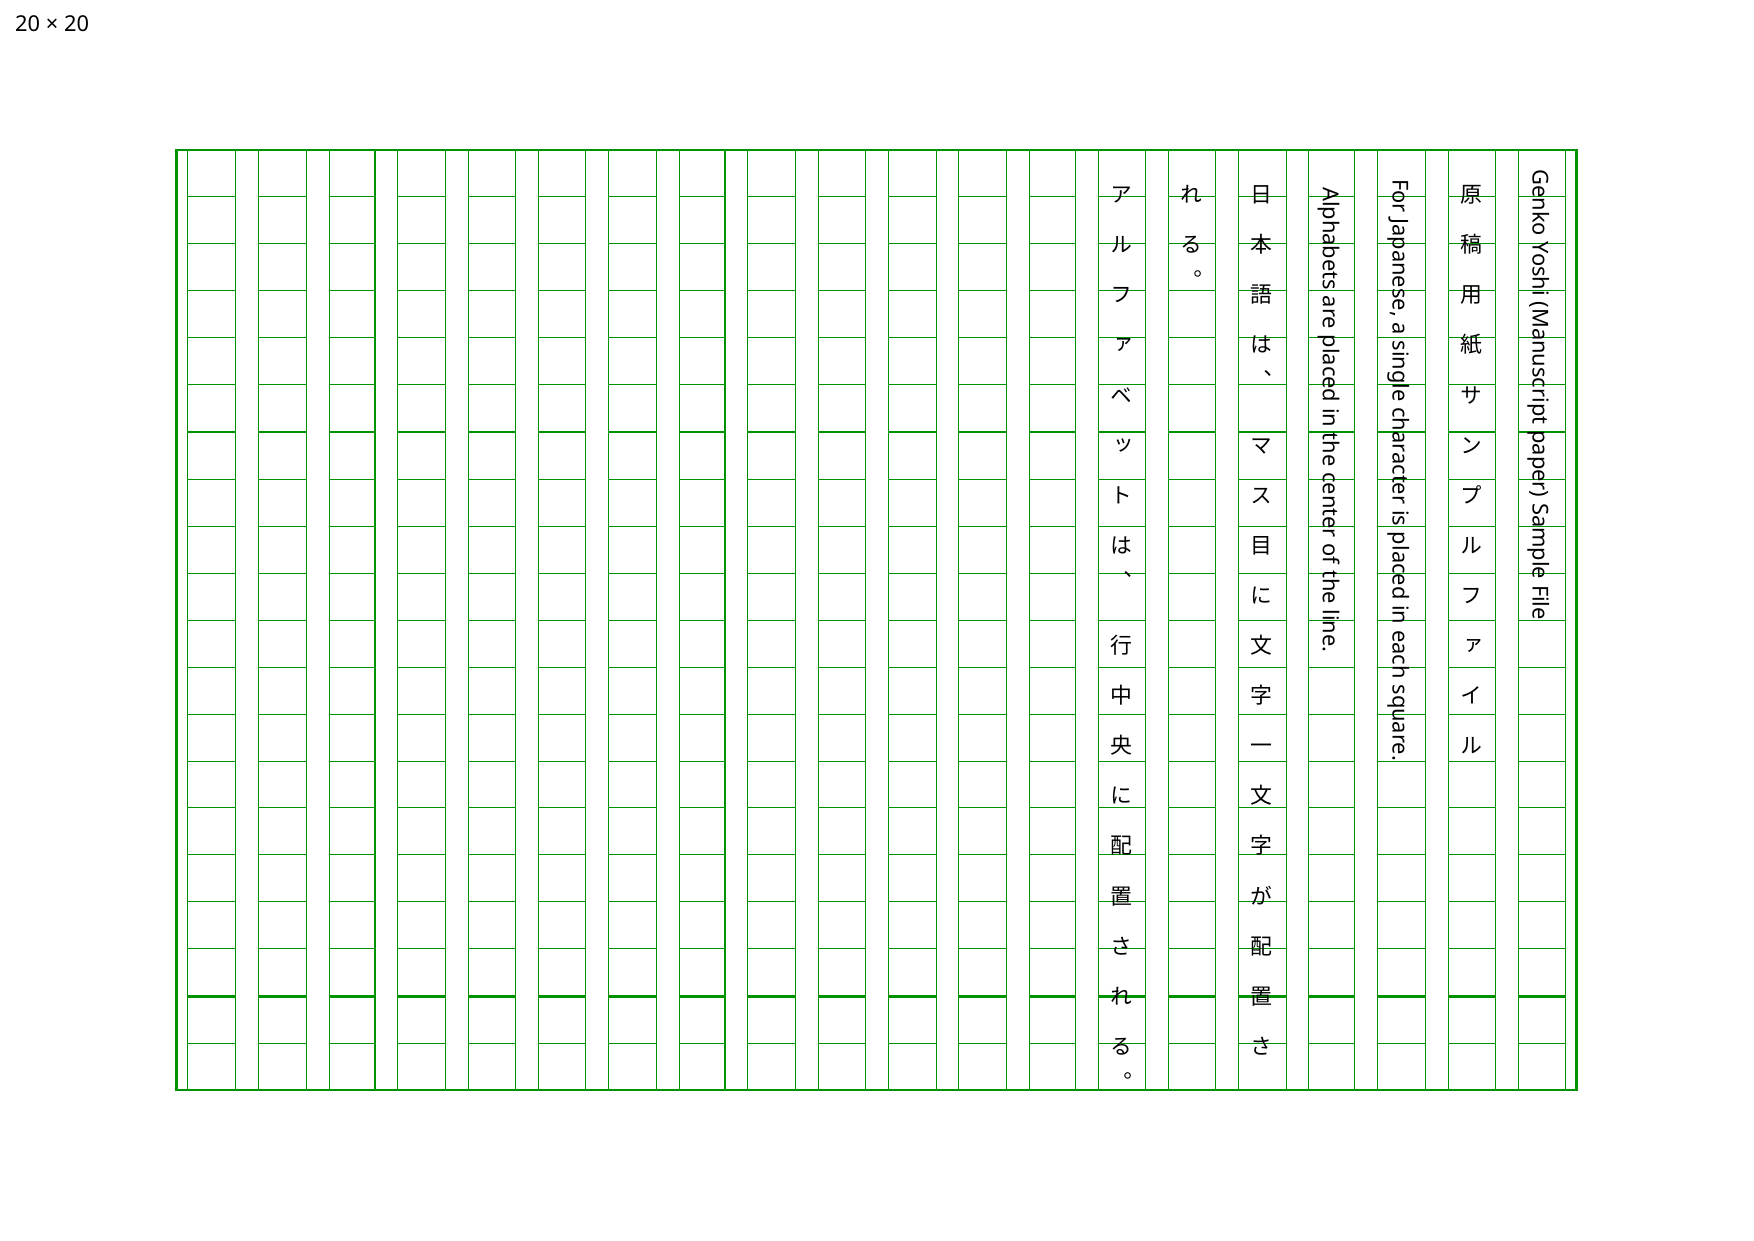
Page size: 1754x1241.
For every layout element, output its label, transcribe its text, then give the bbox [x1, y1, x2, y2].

text 原稿用紙サンプルファイル [1436, 169, 1506, 1071]
text For Japanese, a single character is placed in each square. [1366, 169, 1436, 1071]
text Alphabets are placed in the center of the line. [1296, 169, 1366, 1071]
text Genko Yoshi (Manuscript paper) Sample File [1506, 169, 1576, 1071]
text 日本語は、マス目に文字一文字が配置される。 [1157, 169, 1296, 1071]
text アルファベットは、行中央に配置される。 [1087, 169, 1157, 1071]
